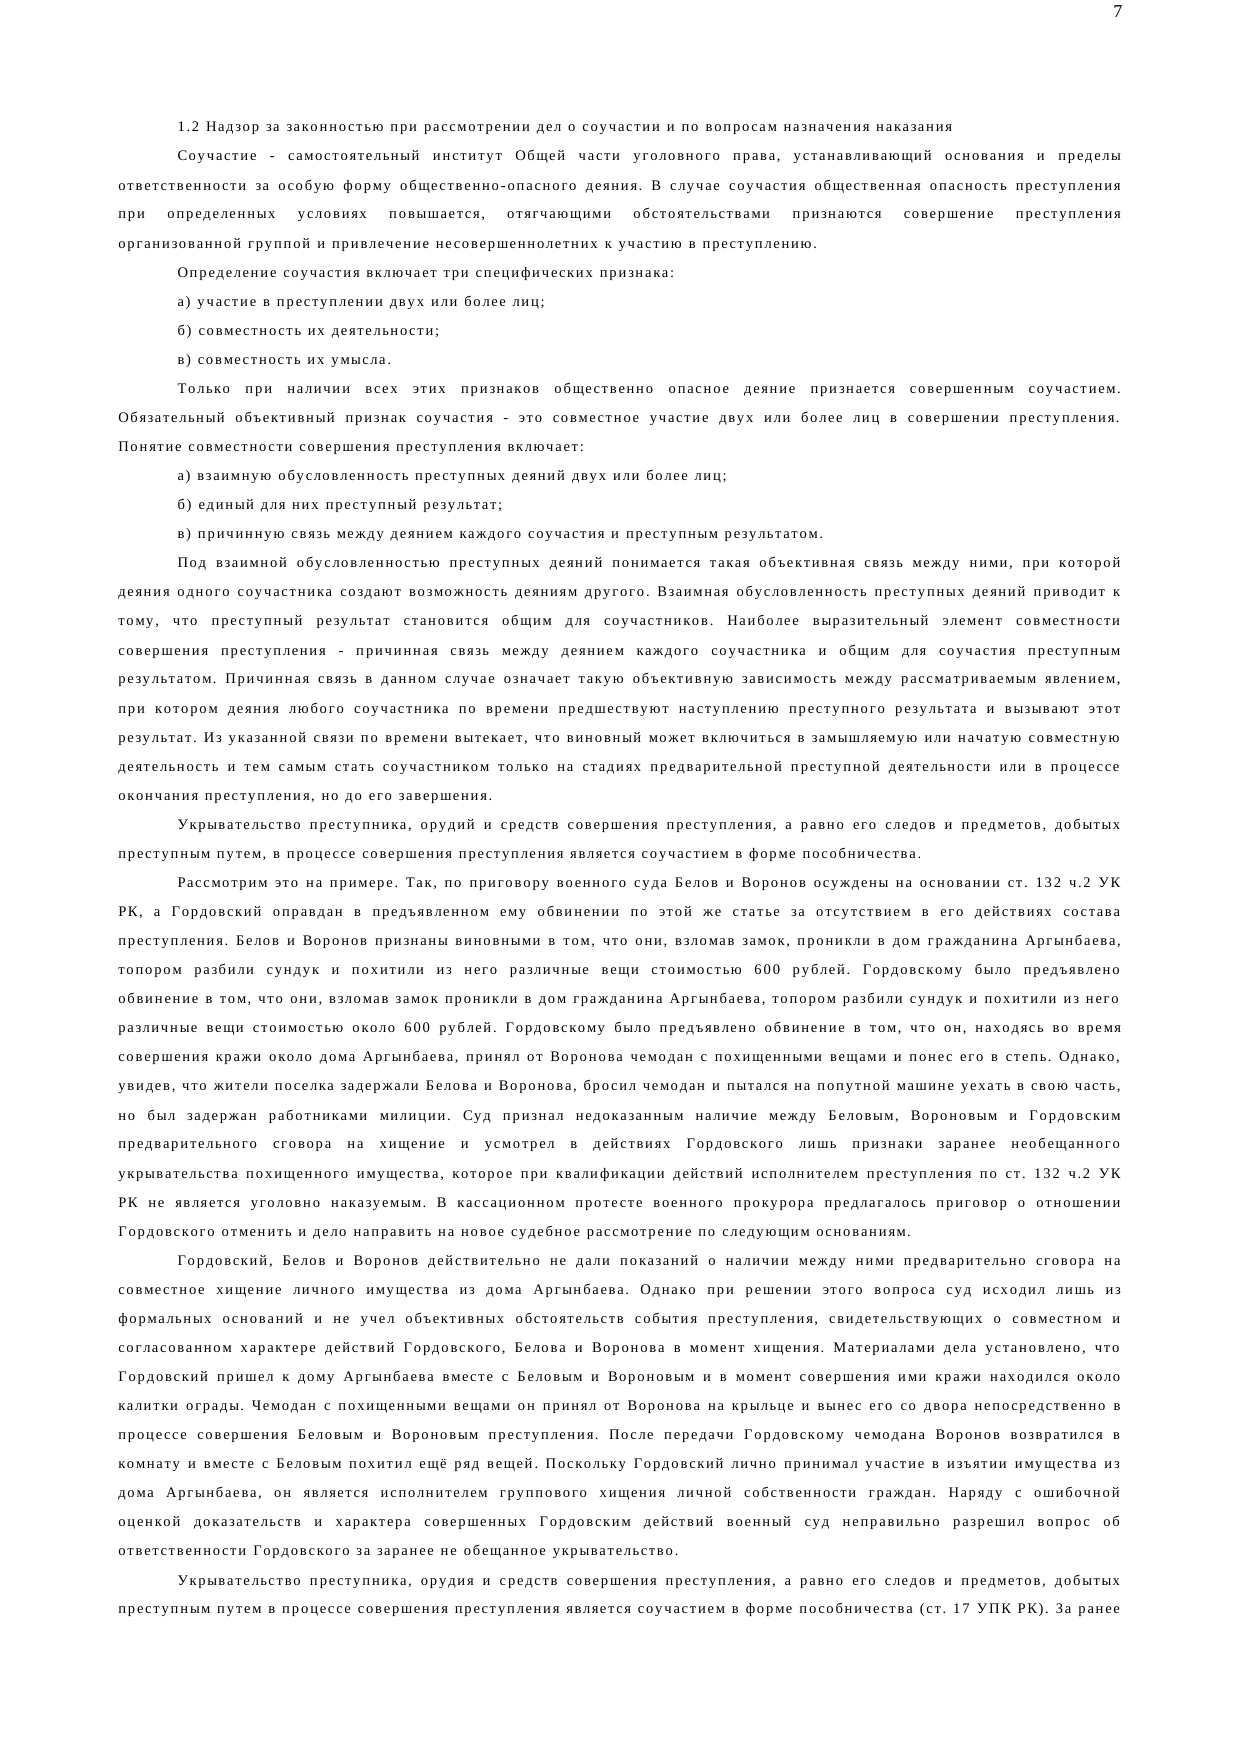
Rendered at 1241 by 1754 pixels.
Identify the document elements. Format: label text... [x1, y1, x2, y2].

text Гордовский, Белов и Воронов действительно не дали показаний о наличии между ними предварительно сговора на совместное хищение личного имущества из дома Аргынбаева. Однако при решении этого вопроса суд исходил лишь из формальных оснований и не учел объективных обстоятельств события преступления, свидетельствующих о совместном и согласованном характере действий Гордовского, Белова и Воронова в момент хищения. Материалами дела установлено, что Гордовский пришел к дому Аргынбаева вместе с Беловым и Вороновым и в момент совершения ими кражи находился около калитки ограды. Чемодан с похищенными вещами он принял от Воронова на крыльце и вынес его со двора непосредственно в процессе совершения Беловым и Вороновым преступления. После передачи Гордовскому чемодана Воронов возвратился в комнату и вместе с Беловым похитил ещё ряд вещей. Поскольку Гордовский лично принимал участие в изъятии имущества из дома Аргынбаева, он является исполнителем группового хищения личной собственности граждан. Наряду с ошибочной оценкой доказательств и характера совершенных Гордовским действий военный суд неправильно разрешил вопрос об ответственности Гордовского за заранее не обещанное укрывательство. [118, 1252, 1122, 1571]
text 1.2 Надзор за законностью при рассмотрении дел о соучастии и по вопросам назначения наказания [118, 118, 1122, 147]
text б) единый для них преступный результат; [118, 496, 1122, 525]
text Определение соучастия включает три специфических признака: [118, 263, 1122, 292]
text Укрывательство преступника, орудий и средств совершения преступления, а равно его следов и предметов, добытых преступным путем, в процессе совершения преступления является соучастием в форме пособничества. [118, 816, 1122, 874]
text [118, 1571, 1122, 1629]
text Рассмотрим это на примере. Так, по приговору военного суда Белов и Воронов осуждены на основании ст. 132 ч.2 УК РК, а Гордовский оправдан в предъявленном ему обвинении по этой же статье за отсутствием в его действиях состава преступления. Белов и Воронов признаны виновными в том, что они, взломав замок, проникли в дом гражданина Аргынбаева, топором разбили сундук и похитили из него различные вещи стоимостью 600 рублей. Гордовскому было предъявлено обвинение в том, что они, взломав замок проникли в дом гражданина Аргынбаева, топором разбили сундук и похитили из него различные вещи стоимостью около 600 рублей. Гордовскому было предъявлено обвинение в том, что он, находясь во время совершения кражи около дома Аргынбаева, принял от Воронова чемодан с похищенными вещами и понес его в степь. Однако, увидев, что жители поселка задержали Белова и Воронова, бросил чемодан и пытался на попутной машине уехать в свою часть, но был задержан работниками милиции. Суд признал недоказанным наличие между Беловым, Вороновым и Гордовским предварительного сговора на хищение и усмотрел в действиях Гордовского лишь признаки заранее необещанного укрывательства похищенного имущества, которое при квалификации действий исполнителем преступления по ст. 132 ч.2 УК РК не является уголовно наказуемым. В кассационном протесте военного прокурора предлагалось приговор о отношении Гордовского отменить и дело направить на новое судебное рассмотрение по следующим основаниям. [118, 874, 1122, 1252]
text б) совместность их деятельности; [118, 322, 1122, 351]
text Соучастие - самостоятельный институт Общей части уголовного права, устанавливающий основания и пределы ответственности за особую форму общественно-опасного деяния. В случае соучастия общественная опасность преступления при определенных условиях повышается, отягчающими обстоятельствами признаются совершение преступления организованной группой и привлечение несовершеннолетних к участию в преступлению. [118, 147, 1122, 263]
text Под взаимной обусловленностью преступных деяний понимается такая объективная связь между ними, при которой деяния одного соучастника создают возможность деяниям другого. Взаимная обусловленность преступных деяний приводит к тому, что преступный результат становится общим для соучастников. Наиболее выразительный элемент совместности совершения преступления - причинная связь между деянием каждого соучастника и общим для соучастия преступным результатом. Причинная связь в данном случае означает такую объективную зависимость между рассматриваемым явлением, при котором деяния любого соучастника по времени предшествуют наступлению преступного результата и вызывают этот результат. Из указанной связи по времени вытекает, что виновный может включиться в замышляемую или начатую совместную деятельность и тем самым стать соучастником только на стадиях предварительной преступной деятельности или в процессе окончания преступления, но до его завершения. [118, 554, 1122, 816]
text Только при наличии всех этих признаков общественно опасное деяние признается совершенным соучастием. Обязательный объективный признак соучастия - это совместное участие двух или более лиц в совершении преступления. Понятие совместности совершения преступления включает: [118, 380, 1122, 467]
text а) взаимную обусловленность преступных деяний двух или более лиц; [118, 467, 1122, 496]
text в) совместность их умысла. [118, 351, 1122, 380]
text в) причинную связь между деянием каждого соучастия и преступным результатом. [118, 525, 1122, 554]
text а) участие в преступлении двух или более лиц; [118, 292, 1122, 322]
